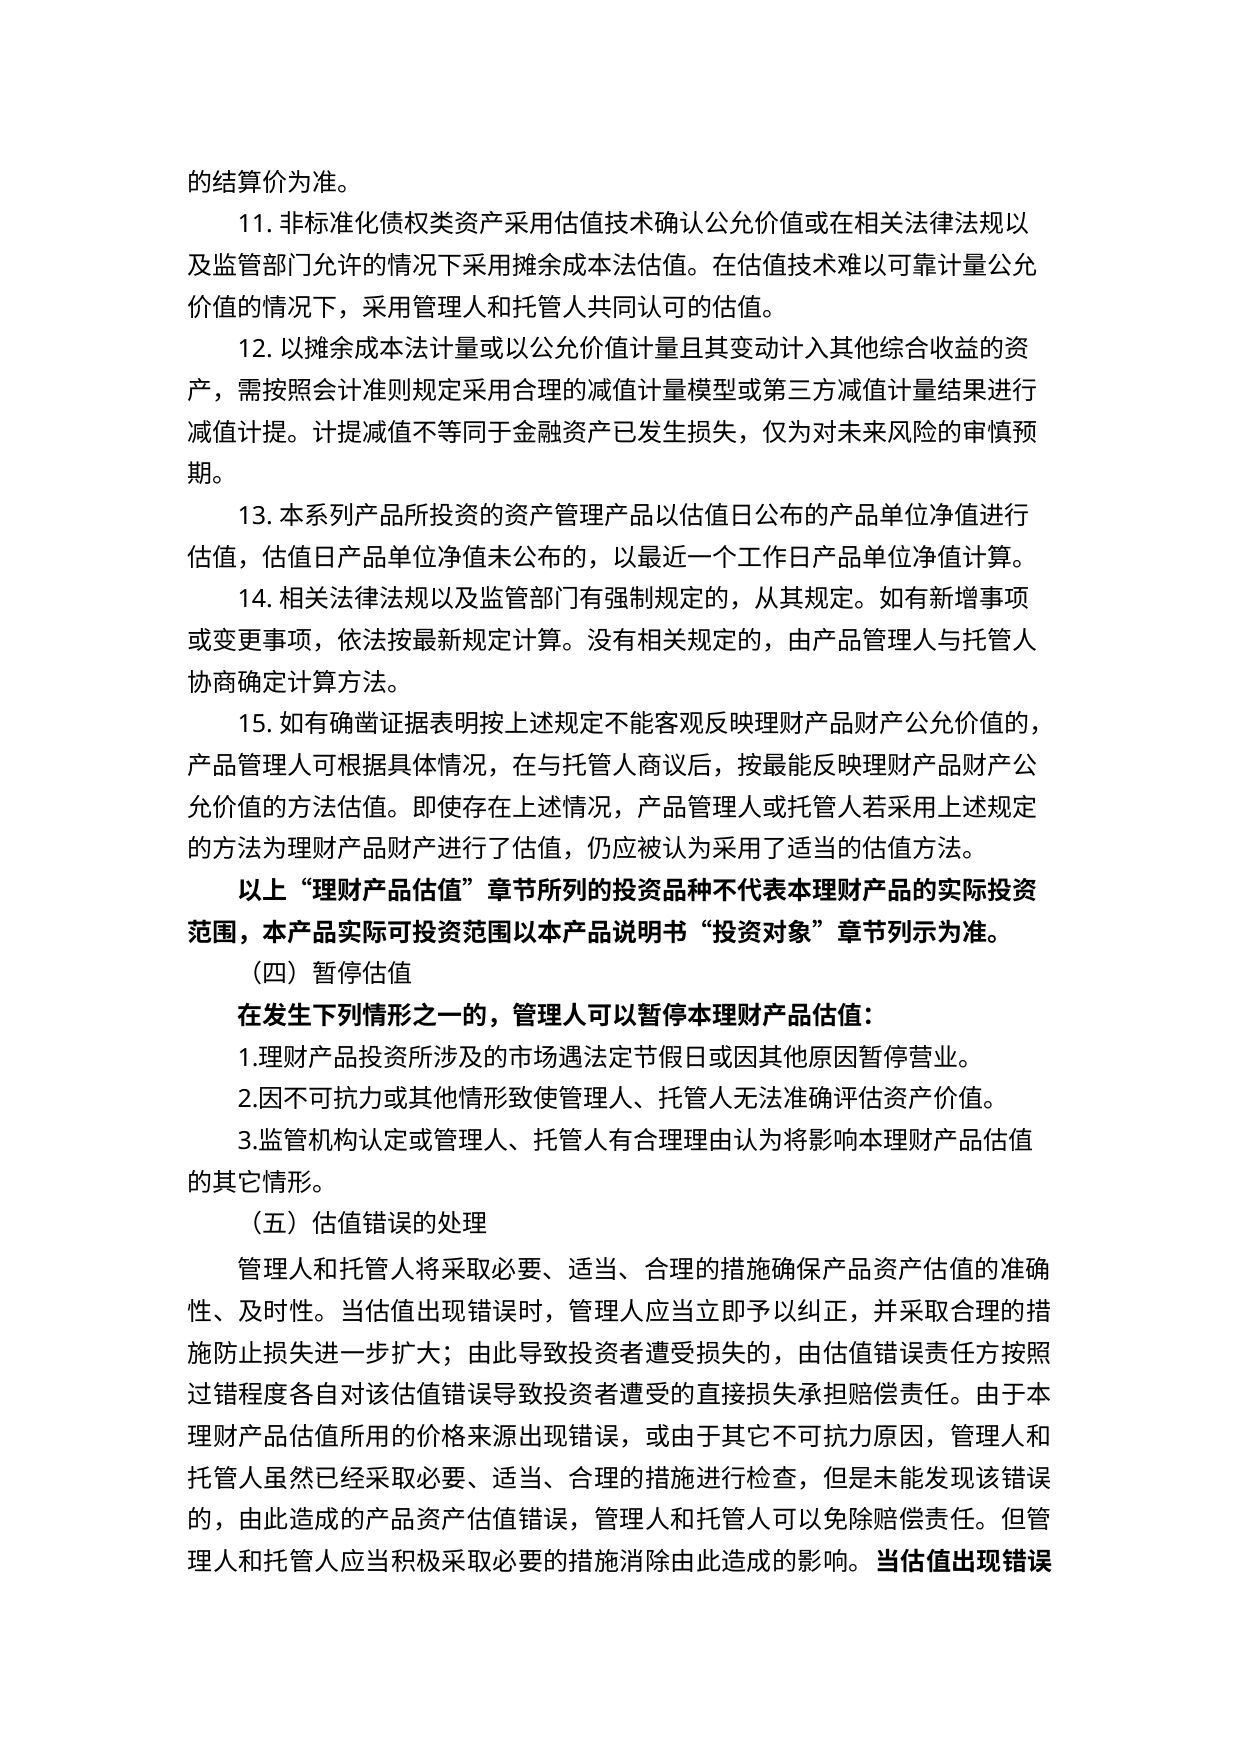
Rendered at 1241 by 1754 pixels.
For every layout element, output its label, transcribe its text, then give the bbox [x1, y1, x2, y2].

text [187, 162, 1053, 198]
text 13. 本系列产品所投资的资产管理产品以估值日公布的产品单位净值进行估值，估值日产品单位净值未公布的，以最近一个工作日产品单位净值计算。 [187, 495, 1053, 573]
text 15. 如有确凿证据表明按上述规定不能客观反映理财产品财产公允价值的，产品管理人可根据具体情况，在与托管人商议后，按最能反映理财产品财产公允价值的方法估值。即使存在上述情况，产品管理人或托管人若采用上述规定的方法为理财产品财产进行了估值，仍应被认为采用了适当的估值方法。 [187, 704, 1053, 865]
text 1.理财产品投资所涉及的市场遇法定节假日或因其他原因暂停营业。 [187, 1037, 1053, 1073]
text 在发生下列情形之一的，管理人可以暂停本理财产品估值： [187, 995, 1053, 1032]
text 11. 非标准化债权类资产采用估值技术确认公允价值或在相关法律法规以及监管部门允许的情况下采用摊余成本法估值。在估值技术难以可靠计量公允价值的情况下，采用管理人和托管人共同认可的估值。 [187, 204, 1053, 323]
text 2.因不可抗力或其他情形致使管理人、托管人无法准确评估资产价值。 [187, 1079, 1053, 1115]
text （五）估值错误的处理 [187, 1204, 1053, 1240]
text 12. 以摊余成本法计量或以公允价值计量且其变动计入其他综合收益的资产，需按照会计准则规定采用合理的减值计量模型或第三方减值计量结果进行减值计提。计提减值不等同于金融资产已发生损失，仅为对未来风险的审慎预期。 [187, 329, 1053, 490]
text 3.监管机构认定或管理人、托管人有合理理由认为将影响本理财产品估值的其它情形。 [187, 1120, 1053, 1198]
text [187, 1245, 1053, 1579]
text 14. 相关法律法规以及监管部门有强制规定的，从其规定。如有新增事项或变更事项，依法按最新规定计算。没有相关规定的，由产品管理人与托管人协商确定计算方法。 [187, 579, 1053, 698]
text （四）暂停估值 [187, 954, 1053, 990]
text 以上“理财产品估值”章节所列的投资品种不代表本理财产品的实际投资范围，本产品实际可投资范围以本产品说明书“投资对象”章节列示为准。 [187, 870, 1053, 948]
